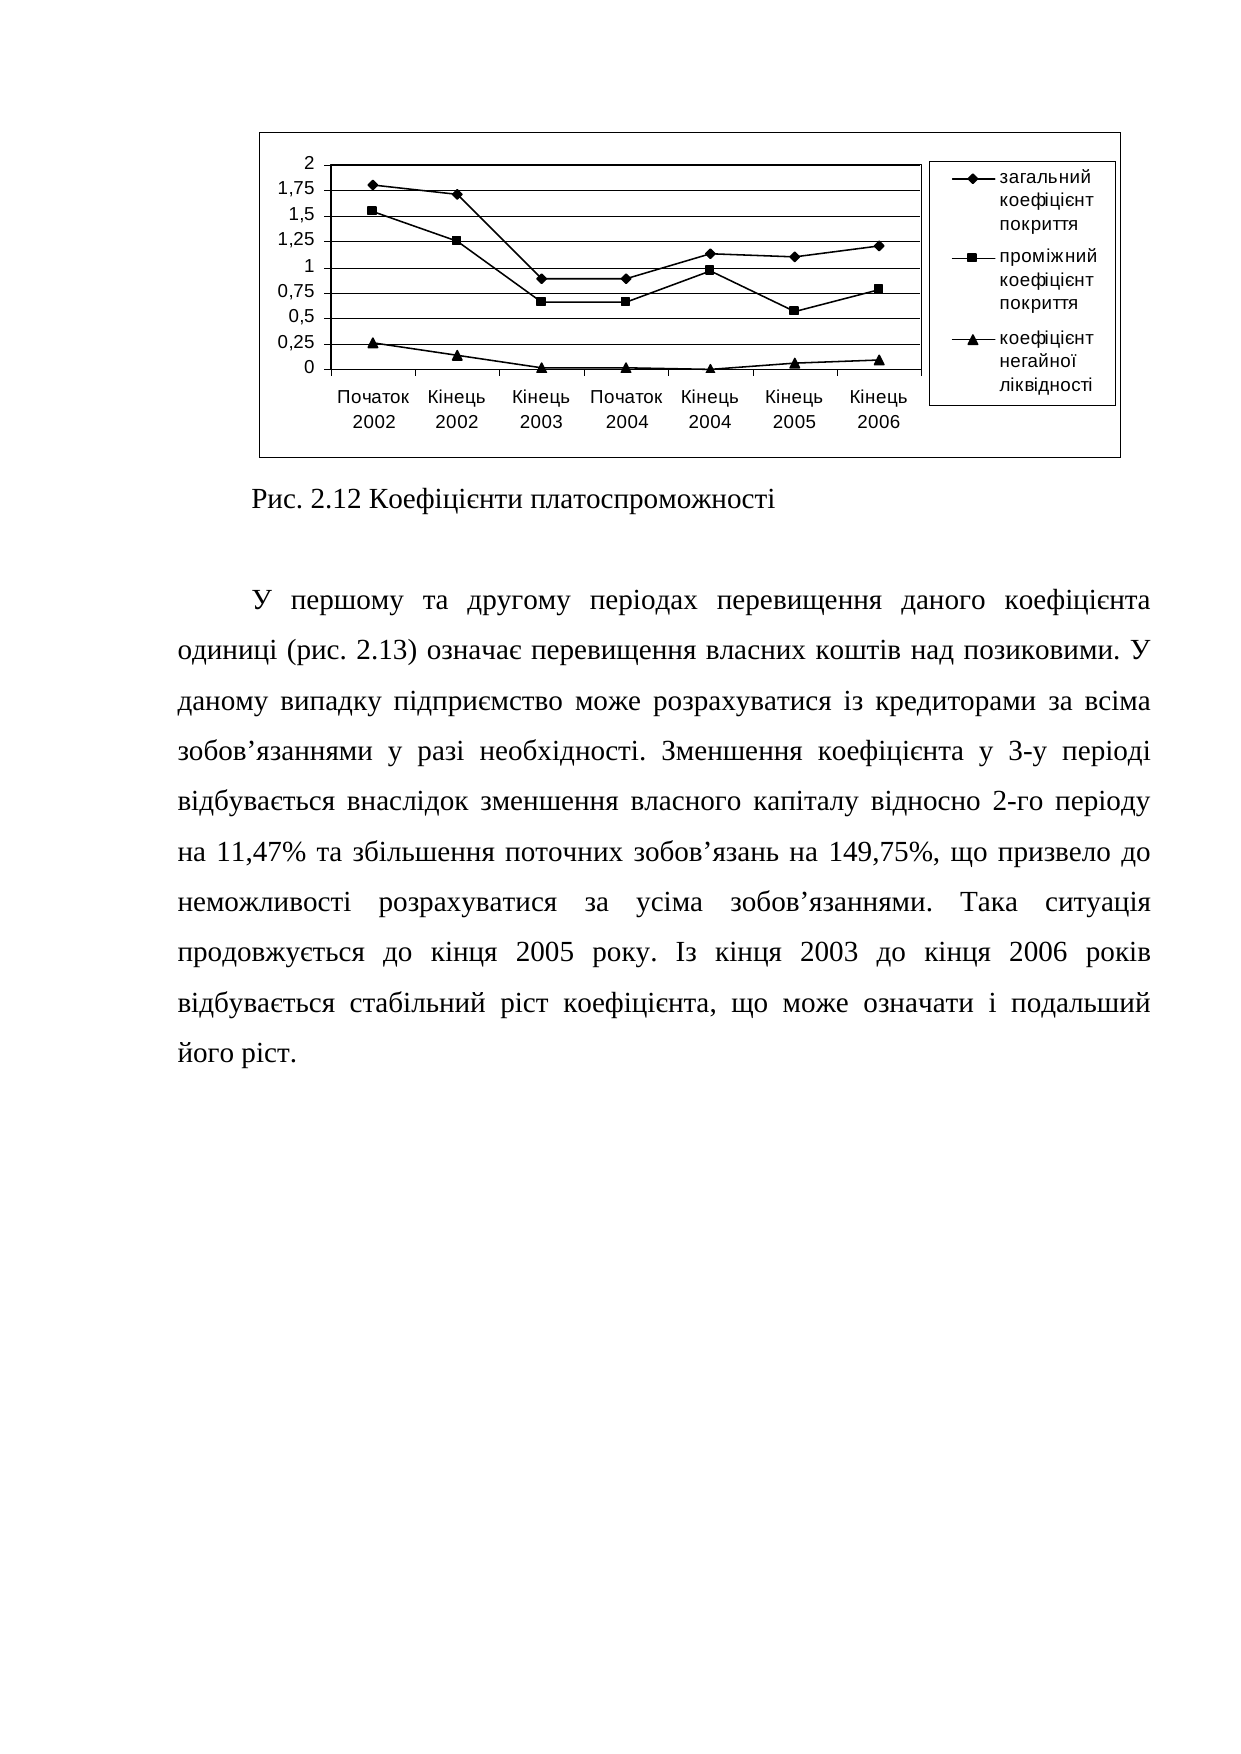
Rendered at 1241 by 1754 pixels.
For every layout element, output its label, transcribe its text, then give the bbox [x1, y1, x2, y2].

text У першому та другому періодах перевищення даного коефіцієнта одиниці (рис. 2.13) означає перевищення власних коштів над позиковими. У даному випадку підприємство може розрахуватися із кредиторами за всіма зобов’язаннями у разі необхідності. Зменшення коефіцієнта у 3-у періоді відбувається внаслідок зменшення власного капіталу відносно 2-го періоду на 11,47% та збільшення поточних зобов’язань на 149,75%, що призвело до неможливості розрахуватися за усіма зобов’язаннями. Така ситуація продовжується до кінця 2005 року. Із кінця 2003 до кінця 2006 років відбувається стабільний ріст коефіцієнта, що може означати і подальший його ріст. [177, 582, 1152, 1068]
text Рис. 2.12 Коефіцієнти платоспроможності [177, 482, 1152, 515]
